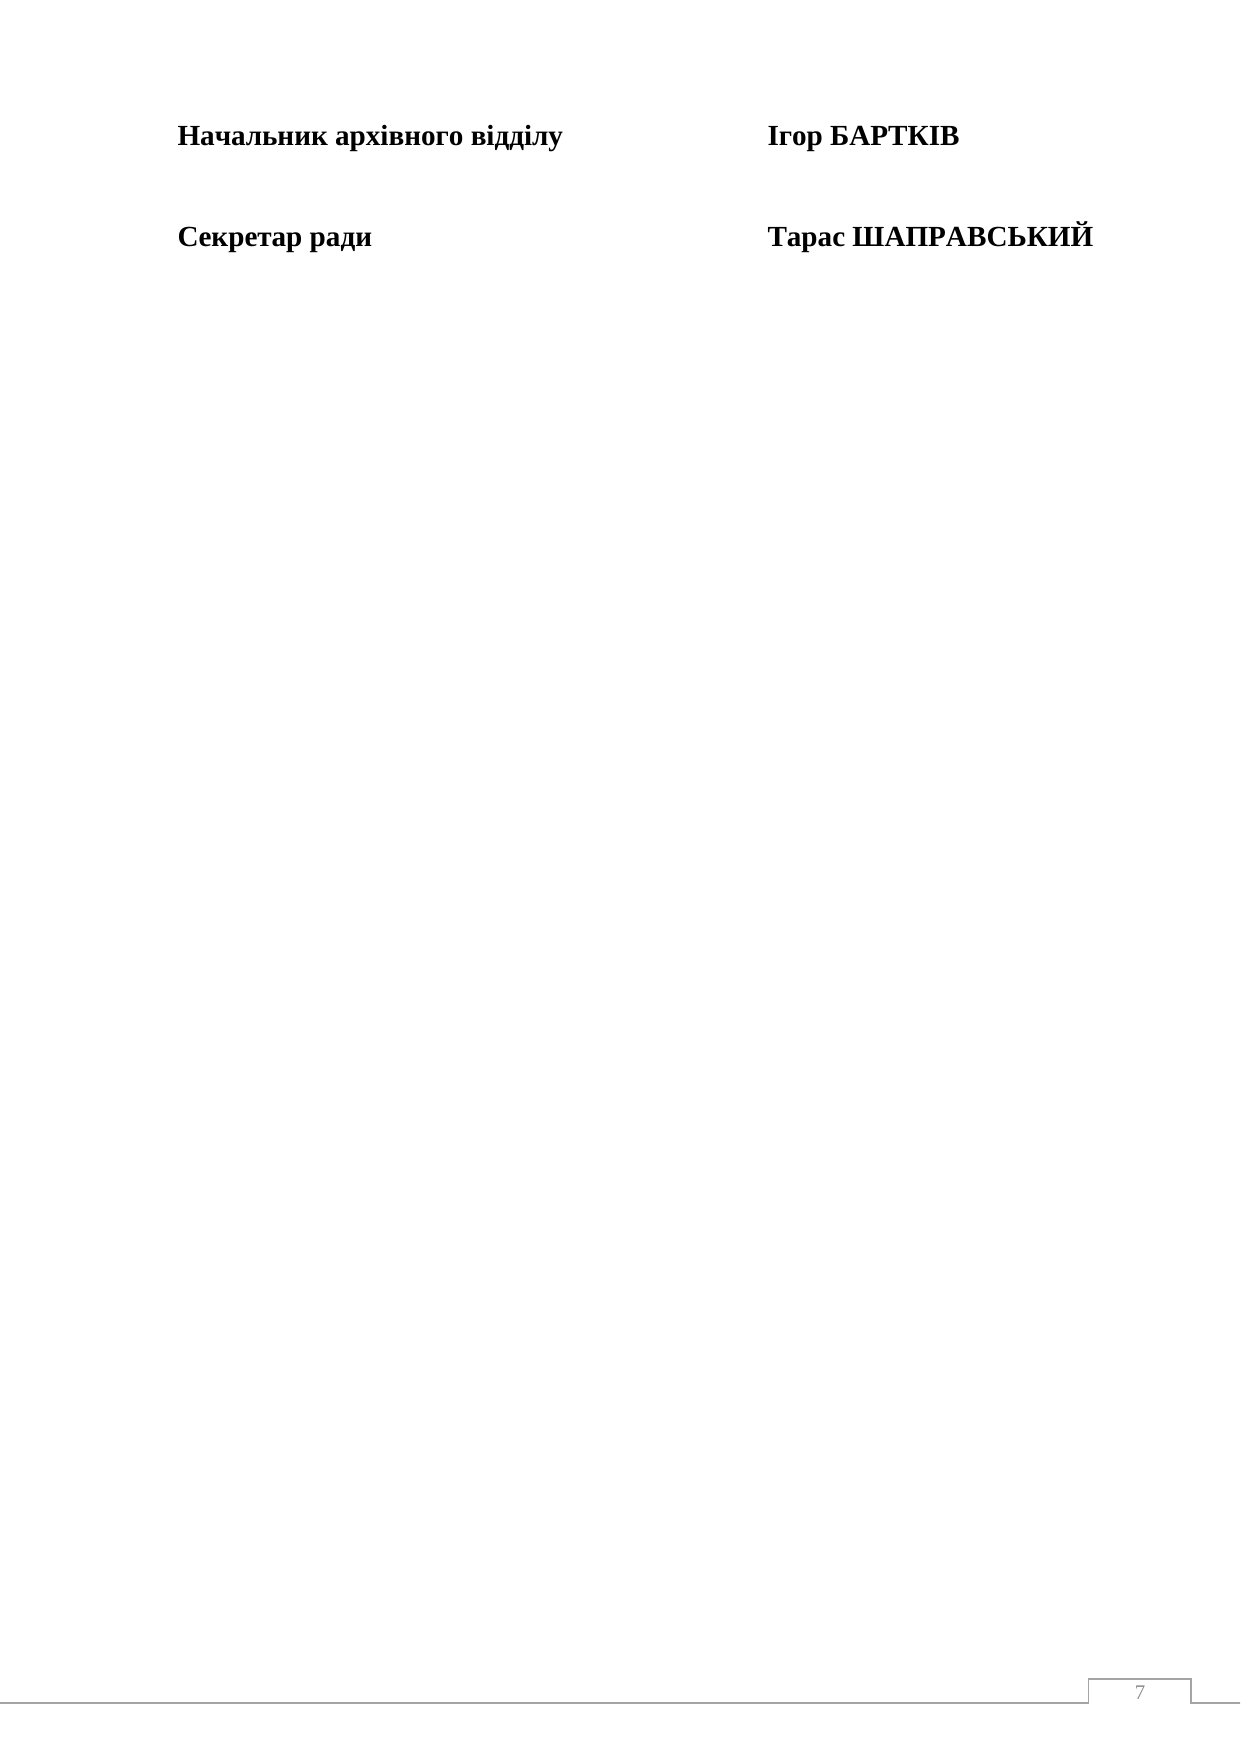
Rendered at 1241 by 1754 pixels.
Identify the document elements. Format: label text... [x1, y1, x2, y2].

text Секретар ради Тарас ШАПРАВСЬКИЙ [177, 219, 1152, 252]
text Начальник архівного відділу Ігор БАРТКІВ [177, 118, 1152, 152]
